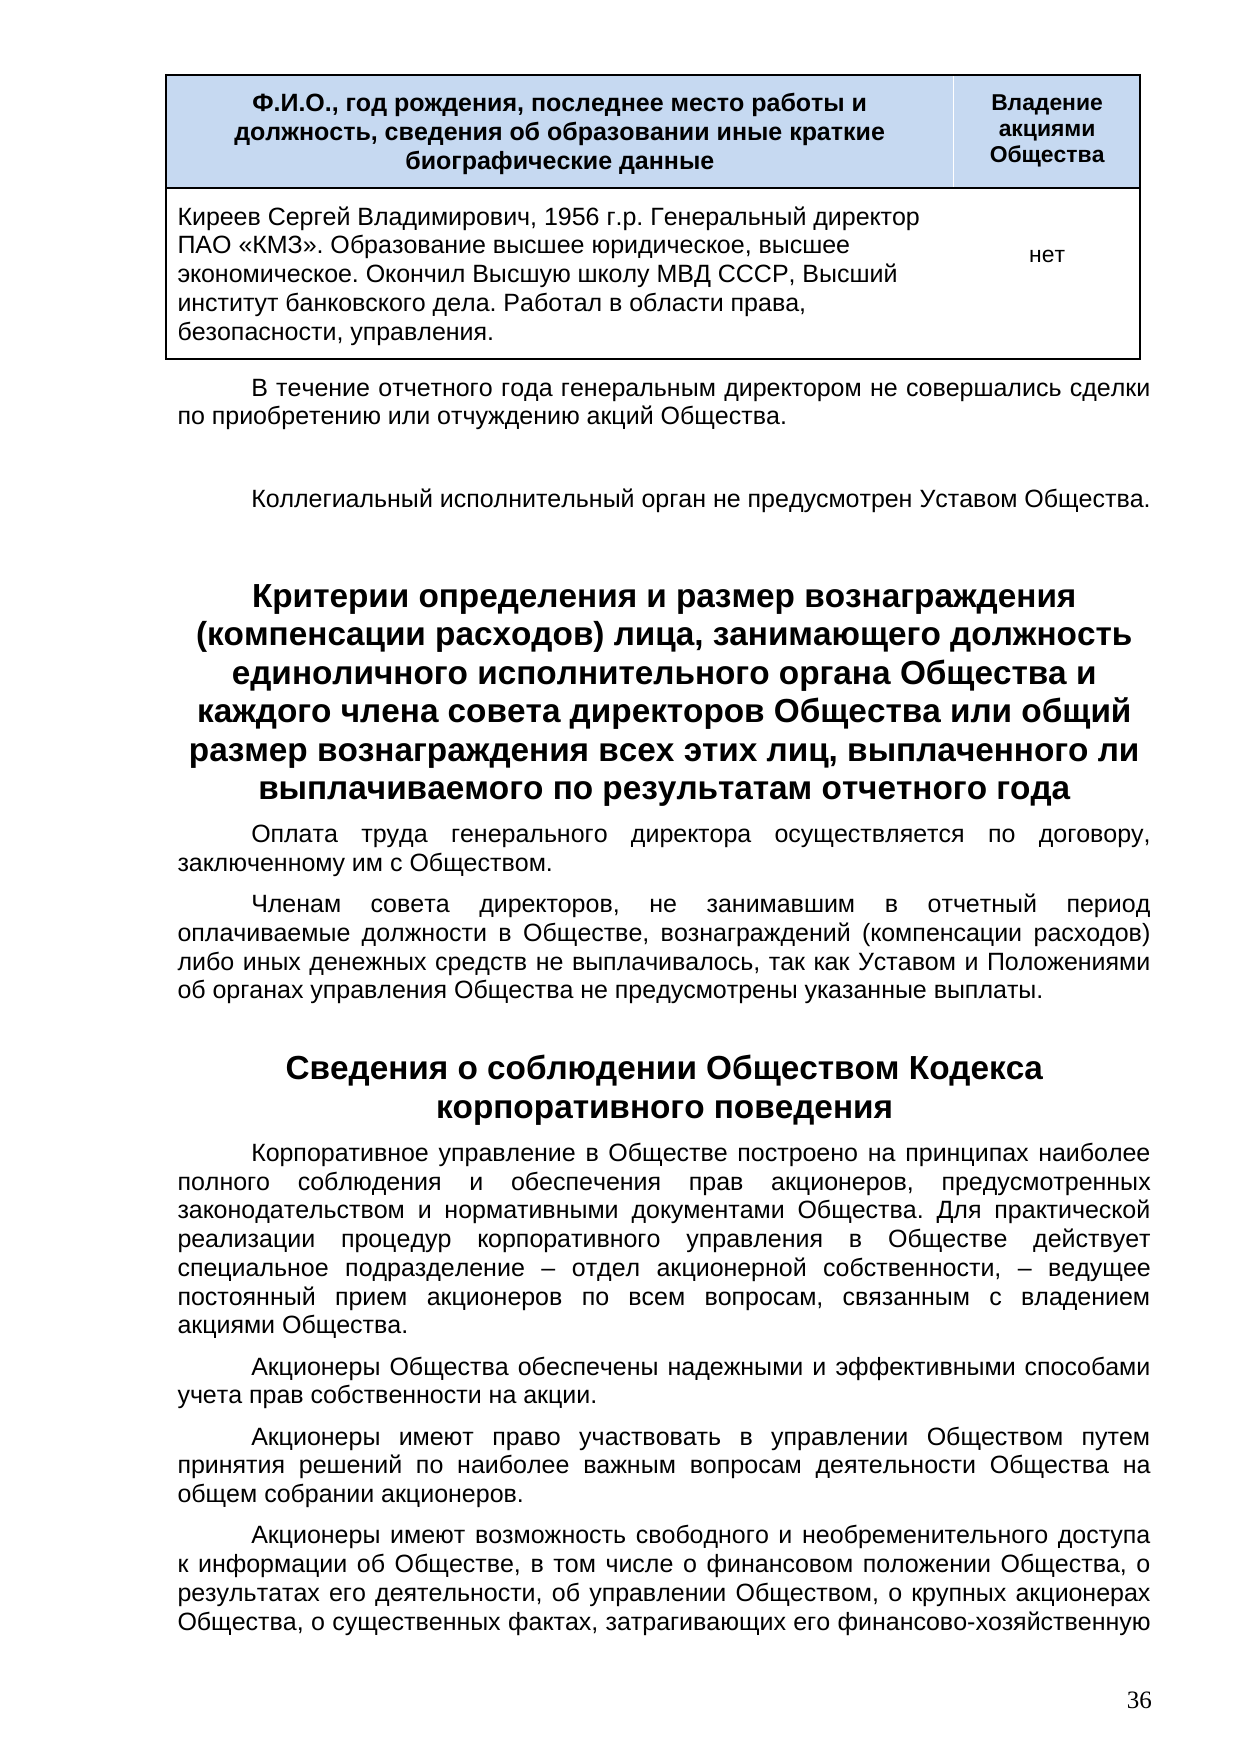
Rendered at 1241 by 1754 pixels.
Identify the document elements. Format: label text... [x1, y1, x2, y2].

table_header Владение акциями Общества [954, 76, 1139, 187]
text Членам совета директоров, не занимавшим в отчетный период оплачиваемые должности в Обществе, вознаграждений (компенсации расходов) либо иных денежных средств не выплачивалось, так как Уставом и Положениями об органах управления Общества не предусмотрены указанные выплаты. [177, 889, 1152, 1004]
table_header Ф.И.О., год рождения, последнее место работы и должность, сведения об образовании иные краткие биографические данные [167, 76, 953, 187]
table_cell нет [954, 189, 1139, 358]
text Акционеры Общества обеспечены надежными и эффективными способами учета прав собственности на акции. [177, 1351, 1152, 1409]
subtitle Критерии определения и размер вознаграждения (компенсации расходов) лица, занимающего должность единоличного исполнительного органа Общества и каждого члена совета директоров Общества или общий размер вознаграждения всех этих лиц, выплаченного ли выплачиваемого по результатам отчетного года [177, 576, 1152, 807]
subtitle Сведения о соблюдении Обществом Кодекса корпоративного поведения [177, 1048, 1152, 1125]
text Коллегиальный исполнительный орган не предусмотрен Уставом Общества. [177, 484, 1152, 513]
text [177, 1520, 1152, 1635]
text Оплата труда генерального директора осуществляется по договору, заключенному им с Обществом. [177, 819, 1152, 877]
text Корпоративное управление в Обществе построено на принципах наиболее полного соблюдения и обеспечения прав акционеров, предусмотренных законодательством и нормативными документами Общества. Для практической реализации процедур корпоративного управления в Обществе действует специальное подразделение – отдел акционерной собственности, – ведущее постоянный прием акционеров по всем вопросам, связанным с владением акциями Общества. [177, 1138, 1152, 1339]
table_cell Киреев Сергей Владимирович, 1956 г.р. Генеральный директор ПАО «КМЗ». Образование высшее юридическое, высшее экономическое. Окончил Высшую школу МВД СССР, Высший институт банковского дела. Работал в области права, безопасности, управления. [167, 189, 953, 358]
text В течение отчетного года генеральным директором не совершались сделки по приобретению или отчуждению акций Общества. [177, 373, 1152, 430]
text Акционеры имеют право участвовать в управлении Обществом путем принятия решений по наиболее важным вопросам деятельности Общества на общем собрании акционеров. [177, 1421, 1152, 1508]
